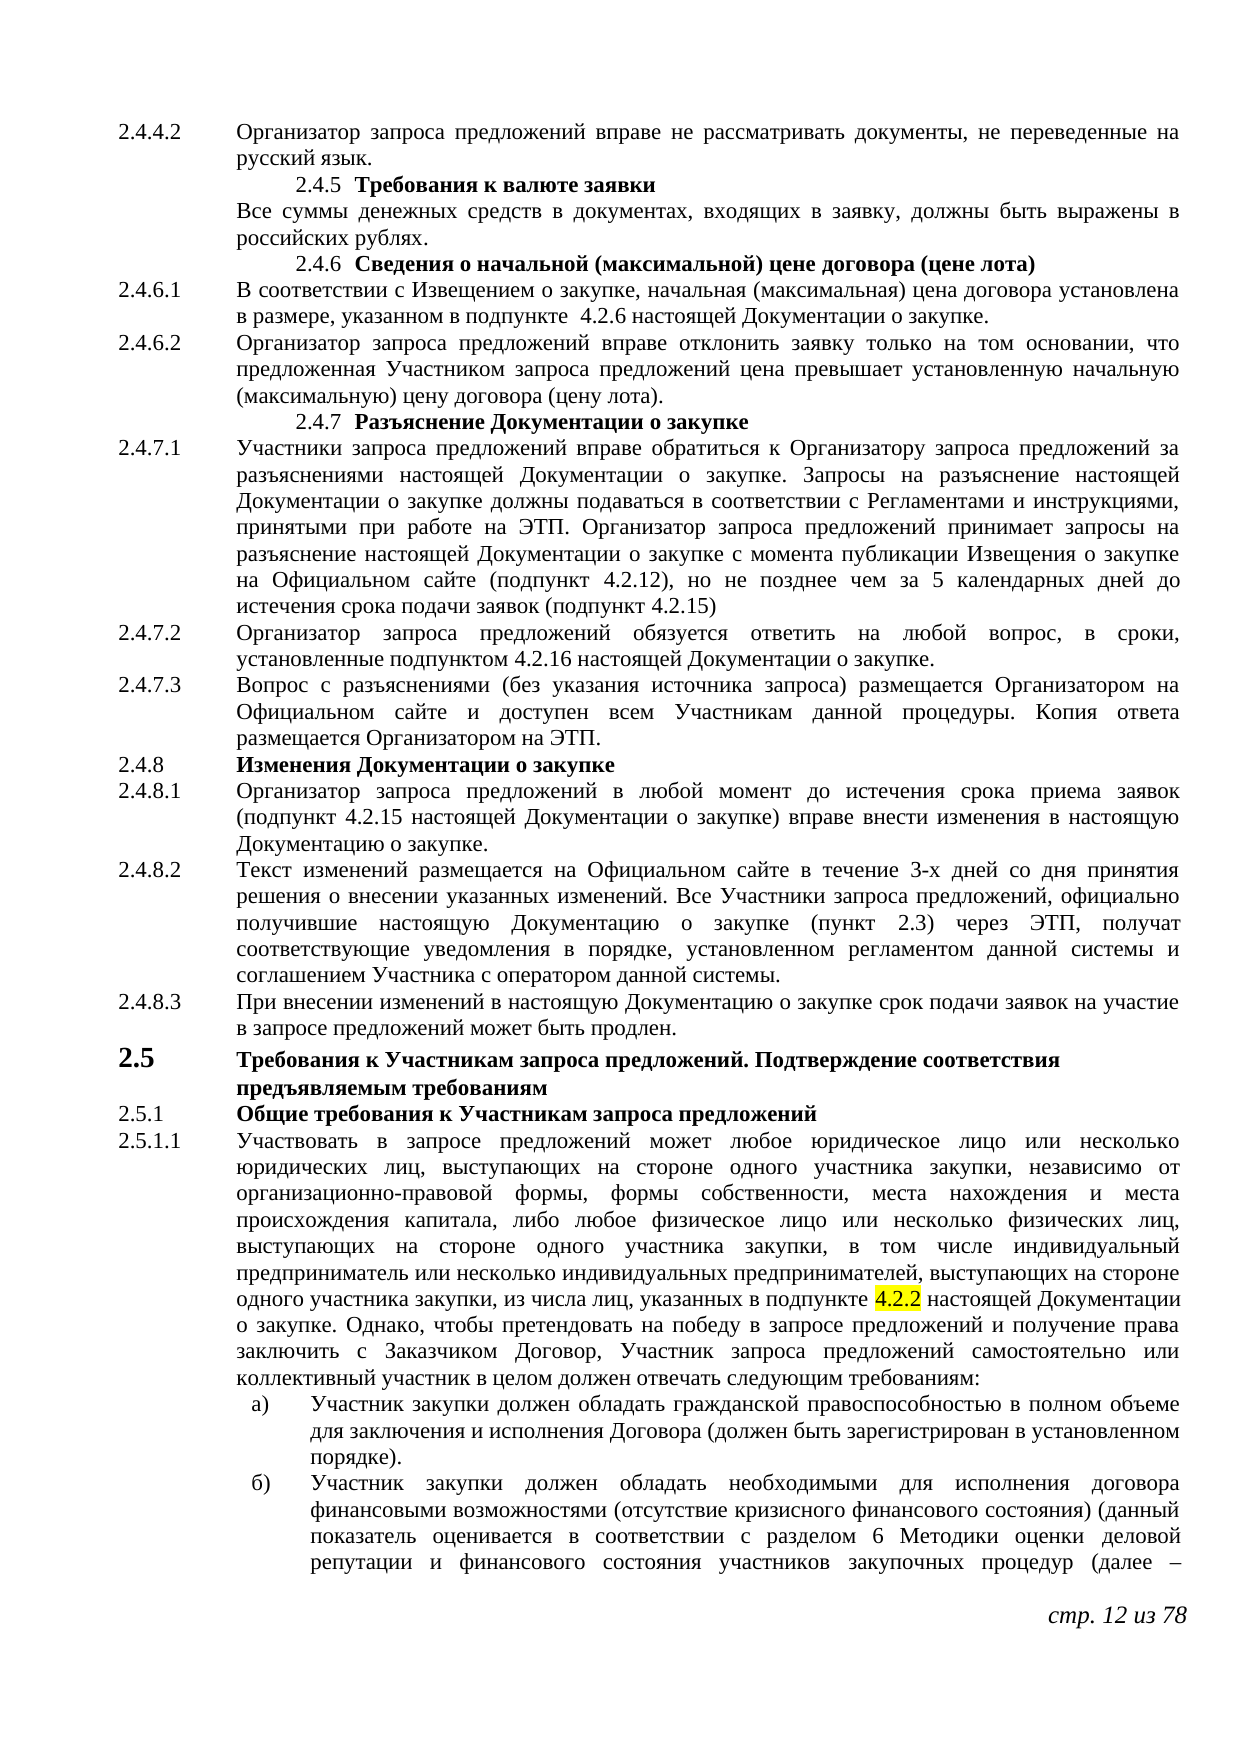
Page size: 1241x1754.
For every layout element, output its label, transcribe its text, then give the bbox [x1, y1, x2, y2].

text Разъяснение Документации о закупке [236, 408, 1181, 434]
subtitle Требования к Участникам запроса предложений. Подтверждение соответствия предъявляемым требованиям [118, 1041, 1181, 1100]
text Организатор запроса предложений обязуется ответить на любой вопрос, в сроки, установленные подпунктом 4.2.16 настоящей Документации о закупке. [118, 619, 1181, 672]
text Требования к валюте заявки [236, 171, 1181, 197]
list Общие требования к Участникам запроса предложений [118, 1100, 1181, 1127]
list Организатор запроса предложений в любой момент до истечения срока приема заявок (подпункт 4.2.15 настоящей Документации о закупке) вправе внести изменения в настоящую Документацию о закупке. [118, 777, 1181, 856]
list Текст изменений размещается на Официальном сайте в течение 3-х дней со дня принятия решения о внесении указанных изменений. Все Участники запроса предложений, официально получившие настоящую Документацию о закупке (пункт 2.3) через ЭТП, получат соответствующие уведомления в порядке, установленном регламентом данной системы и соглашением Участника с оператором данной системы. [118, 856, 1181, 988]
text В соответствии с Извещением о закупке, начальная (максимальная) цена договора установлена в размере, указанном в подпункте 4.2.6 настоящей Документации о закупке. [118, 276, 1181, 329]
list Все суммы денежных средств в документах, входящих в заявку, должны быть выражены в российских рублях. [236, 197, 1181, 250]
list Участвовать в запросе предложений может любое юридическое лицо или несколько юридических лиц, выступающих на стороне одного участника закупки, независимо от организационно-правовой формы, формы собственности, места нахождения и места происхождения капитала, либо любое физическое лицо или несколько физических лиц, выступающих на стороне одного участника закупки, в том числе индивидуальный предприниматель или несколько индивидуальных предпринимателей, выступающих на стороне одного участника закупки, из числа лиц, указанных в подпункте 4.2.2 настоящей Документации о закупке. Однако, чтобы претендовать на победу в запросе предложений и получение права заключить с Заказчиком Договор, Участник запроса предложений самостоятельно или коллективный участник в целом должен отвечать следующим требованиям: [118, 1127, 1181, 1390]
list Участник закупки должен обладать гражданской правоспособностью в полном объеме для заключения и исполнения Договора (должен быть зарегистрирован в установленном порядке). [251, 1390, 1181, 1469]
text Сведения о начальной (максимальной) цене договора (цене лота) [236, 250, 1181, 276]
text Участники запроса предложений вправе обратиться к Организатору запроса предложений за разъяснениями настоящей Документации о закупке. Запросы на разъяснение настоящей Документации о закупке должны подаваться в соответствии с Регламентами и инструкциями, принятыми при работе на ЭТП. Организатор запроса предложений принимает запросы на разъяснение настоящей Документации о закупке с момента публикации Извещения о закупке на Официальном сайте (подпункт 4.2.12), но не позднее чем за 5 календарных дней до истечения срока подачи заявок (подпункт 4.2.15) [118, 434, 1181, 619]
list Организатор запроса предложений вправе не рассматривать документы, не переведенные на русский язык. [118, 118, 1181, 171]
text Организатор запроса предложений вправе отклонить заявку только на том основании, что предложенная Участником запроса предложений цена превышает установленную начальную (максимальную) цену договора (цену лота). [118, 329, 1181, 408]
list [251, 1469, 1181, 1575]
list При внесении изменений в настоящую Документацию о закупке срок подачи заявок на участие в запросе предложений может быть продлен. [118, 988, 1181, 1041]
text Вопрос с разъяснениями (без указания источника запроса) размещается Организатором на Официальном сайте и доступен всем Участникам данной процедуры. Копия ответа размещается Организатором на ЭТП. [118, 672, 1181, 751]
text Изменения Документации о закупке [118, 751, 1181, 777]
